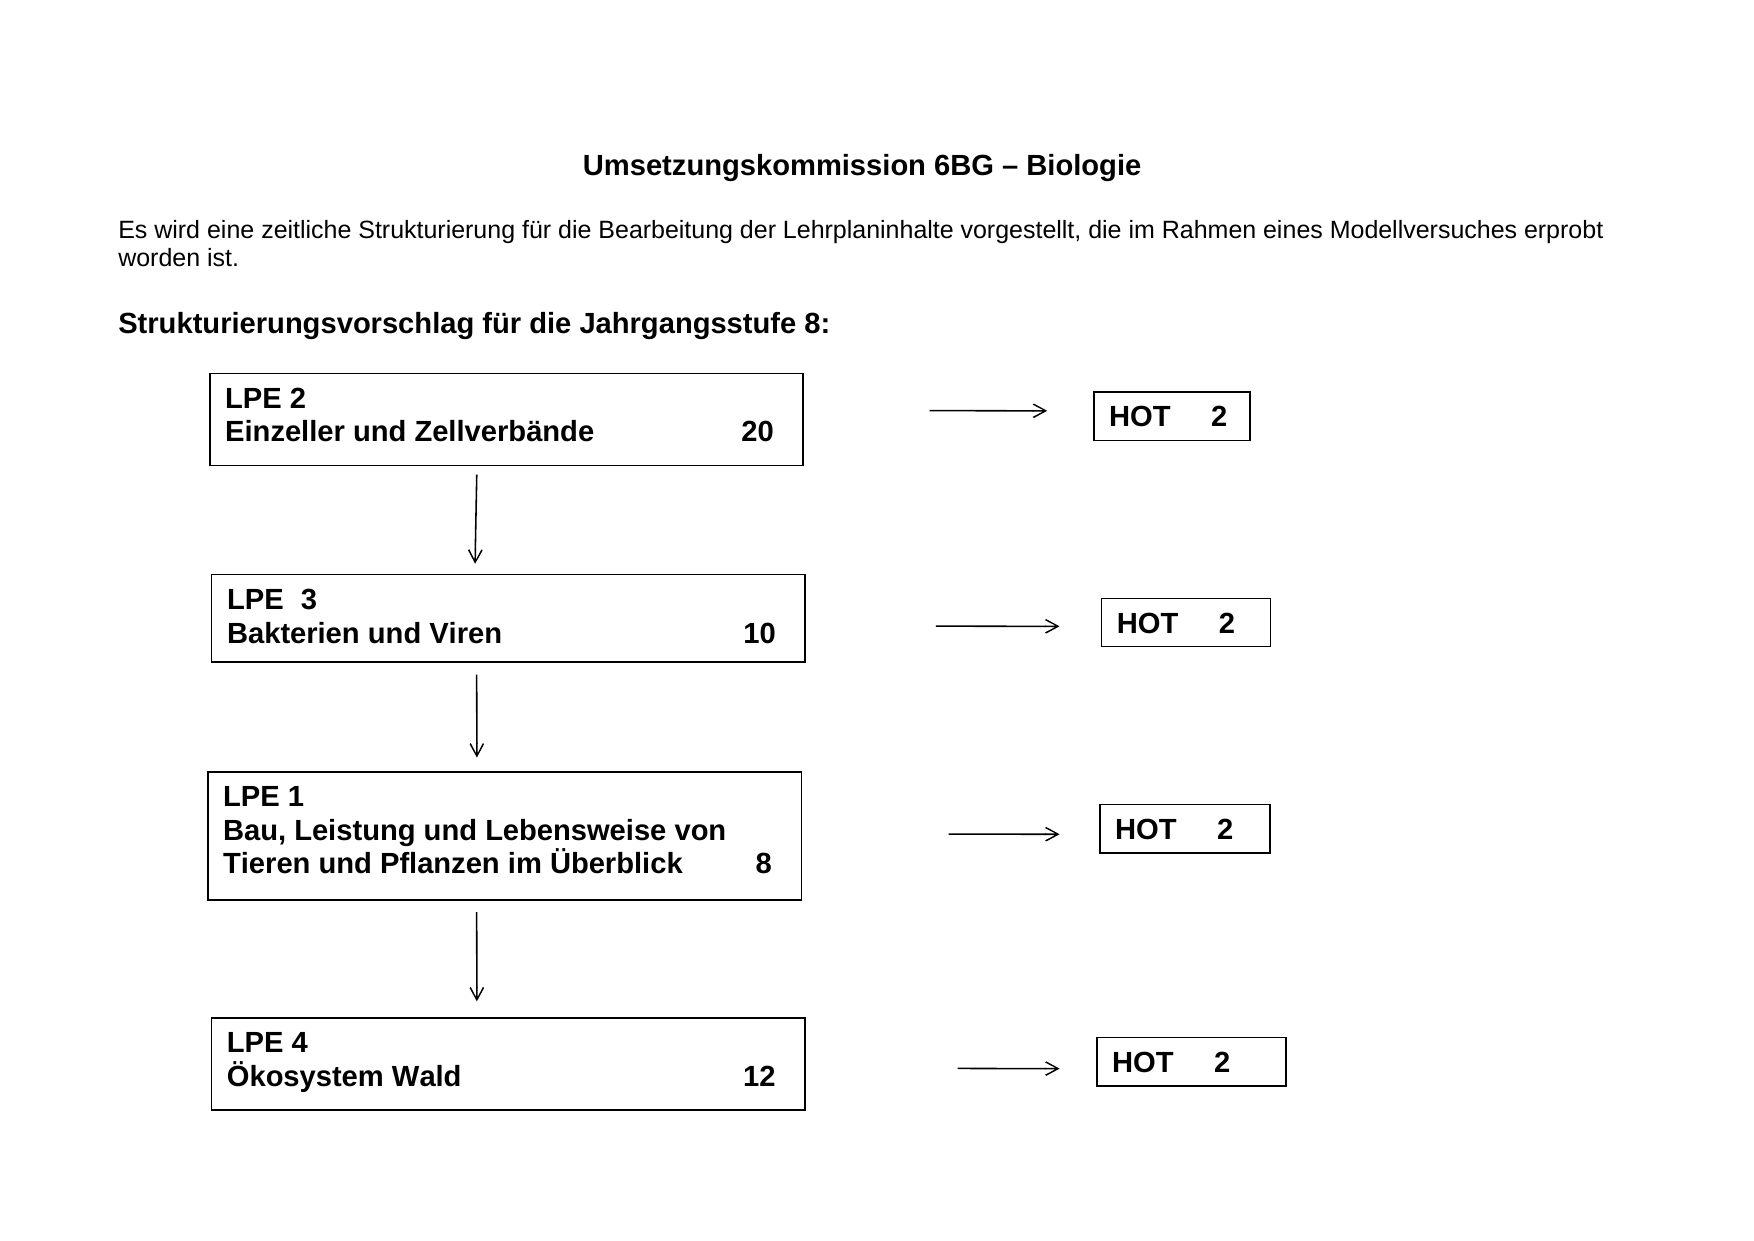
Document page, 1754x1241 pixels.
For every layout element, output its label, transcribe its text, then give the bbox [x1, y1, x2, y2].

text Es wird eine zeitliche Strukturierung für die Bearbeitung der Lehrplaninhalte vorgestellt, die im Rahmen eines Modellversuches erprobt worden ist. [118, 215, 1606, 272]
text Umsetzungskommission 6BG – Biologie [118, 148, 1606, 181]
text Strukturierungsvorschlag für die Jahrgangsstufe 8: [118, 306, 1606, 339]
